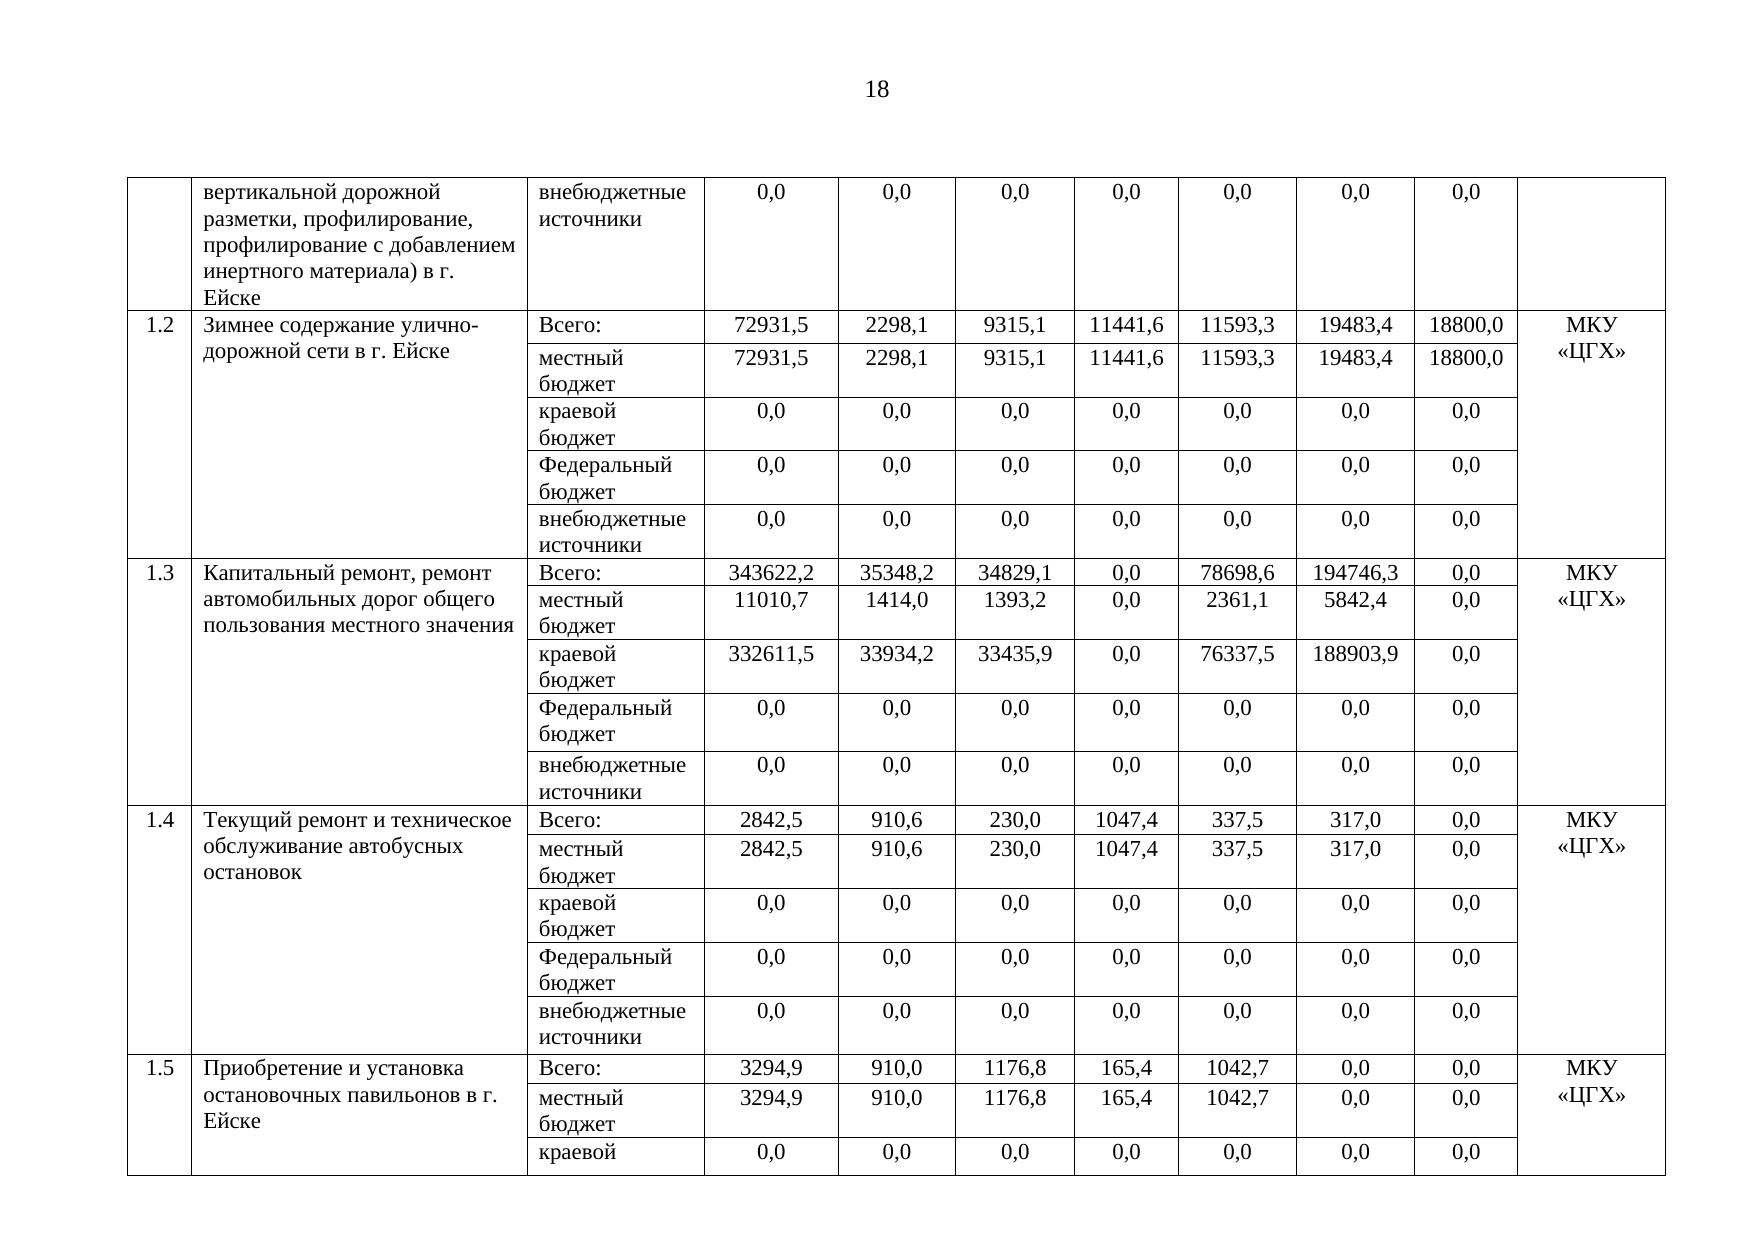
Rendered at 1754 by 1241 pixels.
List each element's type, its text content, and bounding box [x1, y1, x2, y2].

table_cell 0,0 [1179, 178, 1296, 310]
table_cell местный бюджет [528, 835, 704, 888]
table_cell 0,0 [1415, 943, 1517, 996]
table_cell 11441,6 [1075, 311, 1178, 343]
table_cell 0,0 [1415, 559, 1517, 585]
table_cell 0,0 [1297, 451, 1414, 504]
table_cell 11593,3 [1179, 344, 1296, 397]
table_cell 0,0 [956, 1138, 1074, 1175]
table_cell Всего: [528, 559, 704, 585]
table_cell 0,0 [839, 1138, 955, 1175]
table_cell МКУ «ЦГХ» [1518, 806, 1665, 1053]
table_cell 11593,3 [1179, 311, 1296, 343]
table_cell 910,0 [839, 1055, 955, 1083]
table_cell 78698,6 [1179, 559, 1296, 585]
table_cell 0,0 [1075, 586, 1178, 639]
table_cell 0,0 [1075, 889, 1178, 942]
table_cell 35348,2 [839, 559, 955, 585]
table_cell Федеральный бюджет [528, 694, 704, 751]
table_cell краевой бюджет [528, 1138, 704, 1175]
table_cell 0,0 [1297, 694, 1414, 751]
table_cell 2842,5 [705, 806, 838, 834]
table_cell 165,4 [1075, 1055, 1178, 1083]
table_cell Всего: [528, 311, 704, 343]
table_cell 1176,8 [956, 1084, 1074, 1137]
table_cell 0,0 [1415, 505, 1517, 558]
table_cell 0,0 [1415, 451, 1517, 504]
table_cell 1047,4 [1075, 806, 1178, 834]
table_cell 0,0 [1075, 398, 1178, 450]
table_cell 0,0 [705, 1138, 838, 1175]
table_cell 0,0 [1179, 694, 1296, 751]
table_cell 0,0 [956, 178, 1074, 310]
table_cell 337,5 [1179, 806, 1296, 834]
table_cell МКУ «ЦГХ» [1518, 559, 1665, 805]
table_cell 2298,1 [839, 344, 955, 397]
table_cell 1.4 [128, 806, 191, 1053]
table_cell 0,0 [705, 752, 838, 805]
table_cell 3294,9 [705, 1084, 838, 1137]
table_cell 194746,3 [1297, 559, 1414, 585]
table_cell 188903,9 [1297, 640, 1414, 693]
table_cell 1.2 [128, 311, 191, 558]
table_cell 2298,1 [839, 311, 955, 343]
table_cell 0,0 [839, 505, 955, 558]
table_cell краевой бюджет [528, 889, 704, 942]
table_cell Федеральный бюджет [528, 451, 704, 504]
table_cell Приобретение и установка остановочных павильонов в г. Ейске [192, 1055, 527, 1175]
table_cell 0,0 [956, 889, 1074, 942]
table_cell 3294,9 [705, 1055, 838, 1083]
table_cell 0,0 [1075, 943, 1178, 996]
table_cell МКУ «ЦГХ» [1518, 311, 1665, 558]
table_cell местный бюджет [528, 344, 704, 397]
table_cell местный бюджет [528, 586, 704, 639]
table_cell 1042,7 [1179, 1055, 1296, 1083]
table_cell 72931,5 [705, 344, 838, 397]
table_cell 2842,5 [705, 835, 838, 888]
table_cell 1.5 [128, 1055, 191, 1175]
table_cell 910,6 [839, 806, 955, 834]
table_cell 0,0 [1415, 889, 1517, 942]
table_cell 2361,1 [1179, 586, 1296, 639]
table_cell Текущий ремонт и техническое обслуживание автобусных остановок [192, 806, 527, 1053]
table_cell 0,0 [1297, 997, 1414, 1053]
table_cell 72931,5 [705, 311, 838, 343]
table_cell МКУ «ЦГХ» [1518, 1055, 1665, 1175]
table_cell 317,0 [1297, 806, 1414, 834]
table_cell 0,0 [839, 889, 955, 942]
table_cell 0,0 [1297, 1055, 1414, 1083]
table_cell Всего: [528, 1055, 704, 1083]
table_cell Зимнее содержание улично-дорожной сети в г. Ейске [192, 311, 527, 558]
table_cell 0,0 [1415, 806, 1517, 834]
table_cell 0,0 [1415, 997, 1517, 1053]
table_cell 343622,2 [705, 559, 838, 585]
table_cell 0,0 [1179, 997, 1296, 1053]
table_cell 0,0 [1075, 505, 1178, 558]
table_cell 0,0 [1179, 398, 1296, 450]
table_cell 0,0 [839, 398, 955, 450]
table_cell 0,0 [1415, 1138, 1517, 1175]
table_cell краевой бюджет [528, 398, 704, 450]
table_cell 0,0 [1415, 1055, 1517, 1083]
table_cell 0,0 [1297, 178, 1414, 310]
table_cell 0,0 [1179, 943, 1296, 996]
table_cell 0,0 [839, 943, 955, 996]
table_cell 0,0 [839, 694, 955, 751]
table_cell 1414,0 [839, 586, 955, 639]
table_cell 0,0 [839, 752, 955, 805]
table_cell 0,0 [1075, 752, 1178, 805]
table_cell Капитальный ремонт, ремонт автомобильных дорог общего пользования местного значения [192, 559, 527, 805]
table_cell 0,0 [1075, 451, 1178, 504]
table_cell 1.3 [128, 559, 191, 805]
table_cell 0,0 [1297, 505, 1414, 558]
table_cell 0,0 [1179, 451, 1296, 504]
table_cell 0,0 [705, 943, 838, 996]
table_cell 0,0 [1179, 889, 1296, 942]
table_cell 0,0 [1179, 505, 1296, 558]
table_cell 0,0 [1075, 694, 1178, 751]
table_cell 337,5 [1179, 835, 1296, 888]
table_cell 0,0 [1297, 752, 1414, 805]
table_cell 0,0 [1415, 752, 1517, 805]
table_cell 0,0 [705, 178, 838, 310]
table_cell 0,0 [1075, 559, 1178, 585]
table_cell 165,4 [1075, 1084, 1178, 1137]
table_cell 76337,5 [1179, 640, 1296, 693]
table_cell 34829,1 [956, 559, 1074, 585]
table_cell 33435,9 [956, 640, 1074, 693]
table_cell 0,0 [1075, 1138, 1178, 1175]
table_cell внебюджетные источники [528, 997, 704, 1053]
table_cell 0,0 [839, 451, 955, 504]
table_cell 0,0 [1415, 835, 1517, 888]
table_cell 19483,4 [1297, 311, 1414, 343]
table_cell 0,0 [956, 451, 1074, 504]
table_cell 0,0 [956, 694, 1074, 751]
table_cell 0,0 [1075, 997, 1178, 1053]
table_cell 1042,7 [1179, 1084, 1296, 1137]
table_cell 1047,4 [1075, 835, 1178, 888]
table_cell 0,0 [1297, 1138, 1414, 1175]
table_cell внебюджетные источники [528, 752, 704, 805]
table_cell 0,0 [1415, 398, 1517, 450]
table_cell 9315,1 [956, 344, 1074, 397]
table_cell 11010,7 [705, 586, 838, 639]
table_cell 332611,5 [705, 640, 838, 693]
table_cell 33934,2 [839, 640, 955, 693]
table_cell Федеральный бюджет [528, 943, 704, 996]
table_cell 0,0 [1415, 640, 1517, 693]
table_cell 0,0 [1297, 943, 1414, 996]
table_cell 18800,0 [1415, 311, 1517, 343]
table_cell 0,0 [705, 398, 838, 450]
table_cell 0,0 [705, 694, 838, 751]
table_cell 1176,8 [956, 1055, 1074, 1083]
table_cell 0,0 [1415, 1084, 1517, 1137]
table_cell 0,0 [956, 943, 1074, 996]
table_cell 230,0 [956, 806, 1074, 834]
table_cell Всего: [528, 806, 704, 834]
table_cell 0,0 [1075, 640, 1178, 693]
table_cell 317,0 [1297, 835, 1414, 888]
table_cell 0,0 [1415, 694, 1517, 751]
table_cell 0,0 [1179, 1138, 1296, 1175]
table_cell 0,0 [1297, 398, 1414, 450]
table_cell 0,0 [705, 451, 838, 504]
table_cell 1393,2 [956, 586, 1074, 639]
table_cell 11441,6 [1075, 344, 1178, 397]
table_cell 0,0 [1297, 889, 1414, 942]
table_cell 0,0 [839, 178, 955, 310]
table_cell 0,0 [956, 752, 1074, 805]
table_cell 0,0 [1297, 1084, 1414, 1137]
table_cell 0,0 [956, 398, 1074, 450]
table_cell 0,0 [1075, 178, 1178, 310]
table_cell местный бюджет [528, 1084, 704, 1137]
table_cell 0,0 [1415, 178, 1517, 310]
table_cell 0,0 [705, 505, 838, 558]
table_cell внебюджетные источники [528, 505, 704, 558]
table_cell 19483,4 [1297, 344, 1414, 397]
table_cell 0,0 [839, 997, 955, 1053]
table_cell 0,0 [1415, 586, 1517, 639]
table_cell 0,0 [1179, 752, 1296, 805]
table_cell 9315,1 [956, 311, 1074, 343]
table_cell 0,0 [705, 889, 838, 942]
table_cell 5842,4 [1297, 586, 1414, 639]
table_cell 910,6 [839, 835, 955, 888]
table_cell 0,0 [956, 505, 1074, 558]
table_cell 0,0 [956, 997, 1074, 1053]
table_cell краевой бюджет [528, 640, 704, 693]
table_cell 910,0 [839, 1084, 955, 1137]
table_cell 0,0 [705, 997, 838, 1053]
table_cell 230,0 [956, 835, 1074, 888]
table_cell 18800,0 [1415, 344, 1517, 397]
table_cell внебюджетные источники [528, 178, 704, 310]
